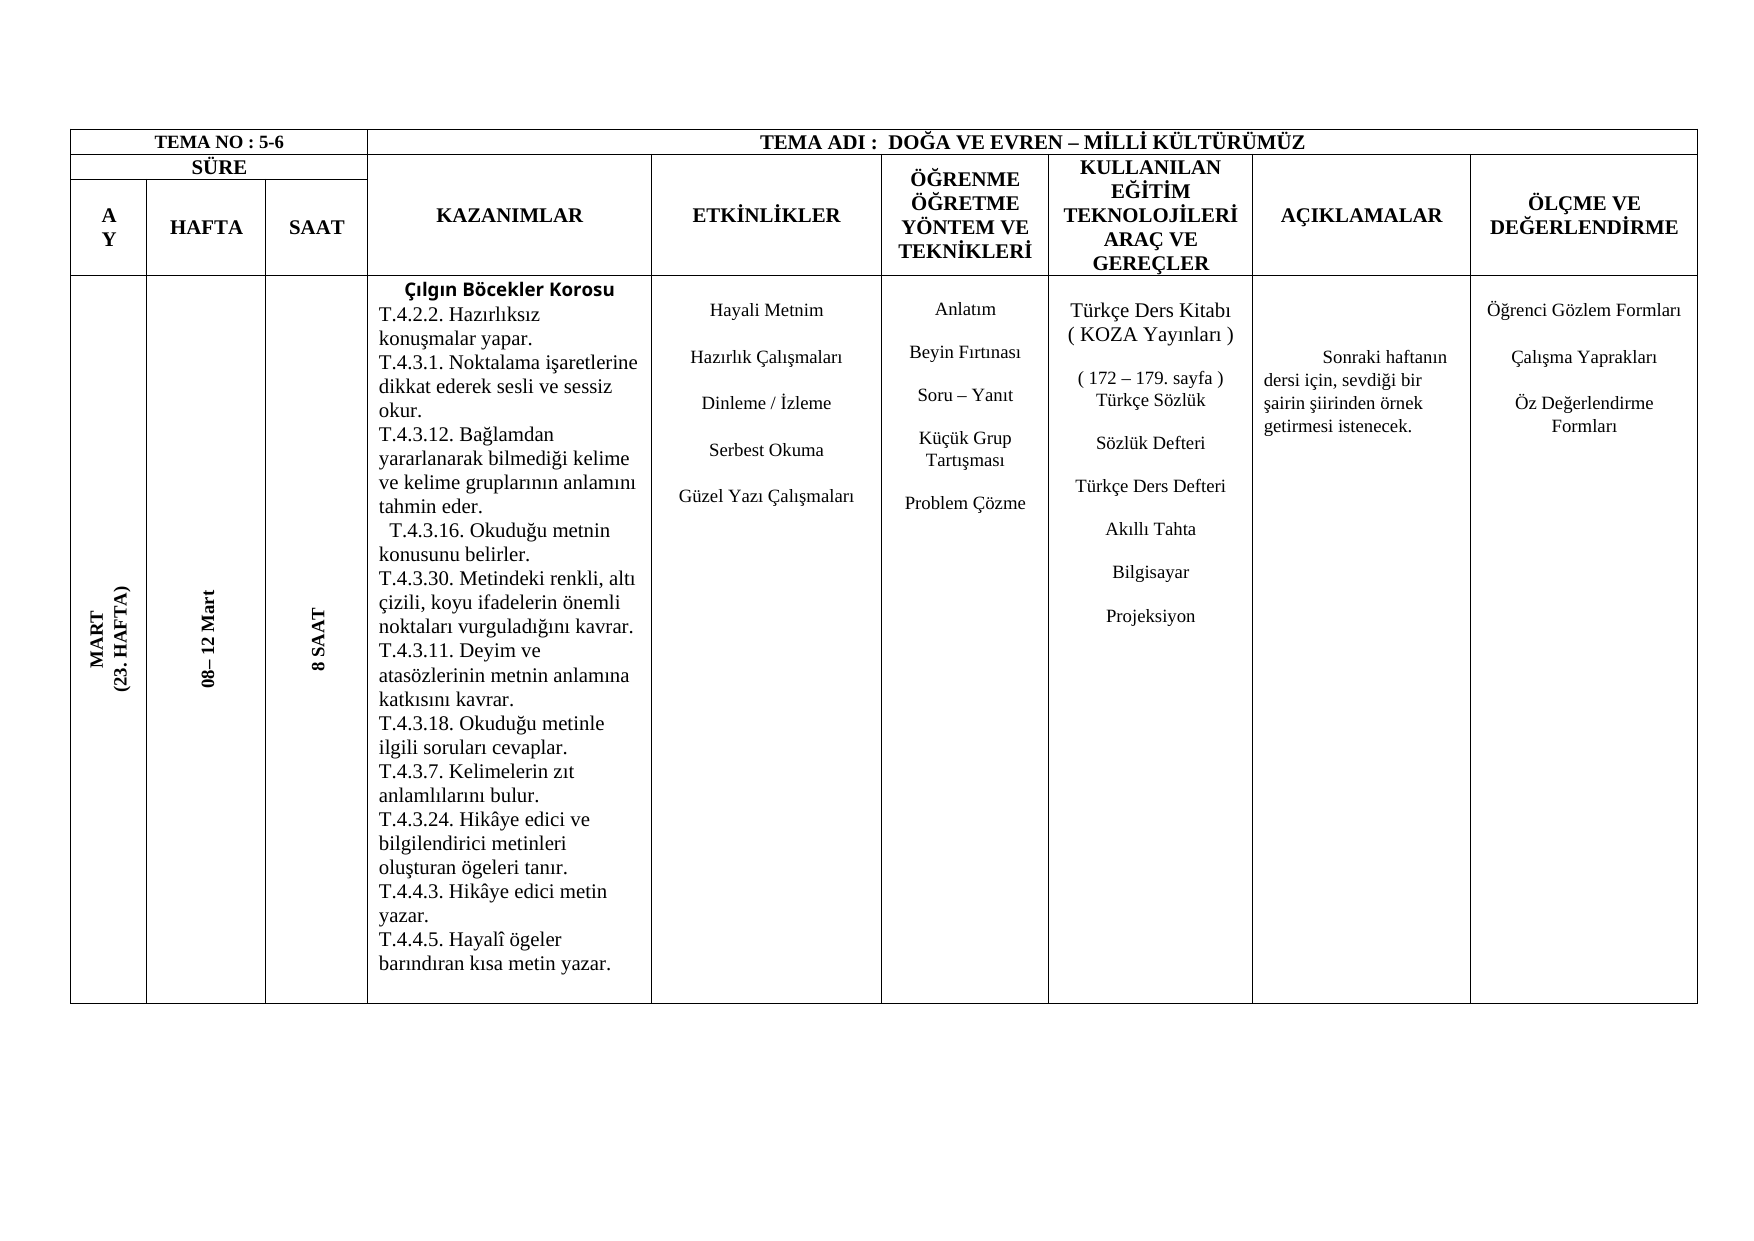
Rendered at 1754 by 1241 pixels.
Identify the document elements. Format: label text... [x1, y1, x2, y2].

table_cell SÜRE [71, 155, 367, 179]
table_cell ETKİNLİKLER [652, 155, 881, 275]
table_cell Çılgın Böcekler Korosu T.4.2.2. Hazırlıksız konuşmalar yapar. T.4.3.1. Noktalama işaretlerine dikkat ederek sesli ve sessiz okur. T.4.3.12. Bağlamdan yararlanarak bilmediği kelime ve kelime gruplarının anlamını tahmin eder. T.4.3.16. Okuduğu metnin konusunu belirler. T.4.3.30. Metindeki renkli, altı çizili, koyu ifadelerin önemli noktaları vurguladığını kavrar. T.4.3.11. Deyim ve atasözlerinin metnin anlamına katkısını kavrar. T.4.3.18. Okuduğu metinle ilgili soruları cevaplar. T.4.3.7. Kelimelerin zıt anlamlılarını bulur. T.4.3.24. Hikâye edici ve bilgilendirici metinleri oluşturan ögeleri tanır. T.4.4.3. Hikâye edici metin yazar. T.4.4.5. Hayalî ögeler barındıran kısa metin yazar. [368, 276, 651, 1003]
table_header TEMA NO : 5-6 [71, 130, 367, 154]
table_cell MART (23. HAFTA) [71, 276, 146, 1003]
table_cell KAZANIMLAR [368, 155, 651, 275]
table_cell Sonraki haftanın dersi için, sevdiği bir şairin şiirinden örnek getirmesi istenecek. [1253, 276, 1470, 1003]
table_cell Hayali Metnim Hazırlık Çalışmaları Dinleme / İzleme Serbest Okuma Güzel Yazı Çalışmaları [652, 276, 881, 1003]
table_cell ÖLÇME VE DEĞERLENDİRME [1471, 155, 1697, 275]
table_cell 8 SAAT [266, 276, 367, 1003]
table_cell AÇIKLAMALAR [1253, 155, 1470, 275]
table_cell 08– 12 Mart [147, 276, 265, 1003]
table_cell SAAT [266, 180, 367, 275]
table_cell Anlatım Beyin Fırtınası Soru – Yanıt Küçük Grup Tartışması Problem Çözme [882, 276, 1048, 1003]
table_cell HAFTA [147, 180, 265, 275]
table_cell AY [71, 180, 146, 275]
table_cell Türkçe Ders Kitabı ( KOZA Yayınları ) ( 172 – 179. sayfa ) Türkçe Sözlük Sözlük Defteri Türkçe Ders Defteri Akıllı Tahta Bilgisayar Projeksiyon [1049, 276, 1252, 1003]
table_header TEMA ADI : DOĞA VE EVREN – MİLLİ KÜLTÜRÜMÜZ [368, 130, 1697, 154]
table_cell Öğrenci Gözlem Formları Çalışma Yaprakları Öz Değerlendirme Formları [1471, 276, 1697, 1003]
table_cell ÖĞRENME ÖĞRETME YÖNTEM VE TEKNİKLERİ [882, 155, 1048, 275]
table_cell KULLANILAN EĞİTİM TEKNOLOJİLERİ ARAÇ VE GEREÇLER [1049, 155, 1252, 275]
